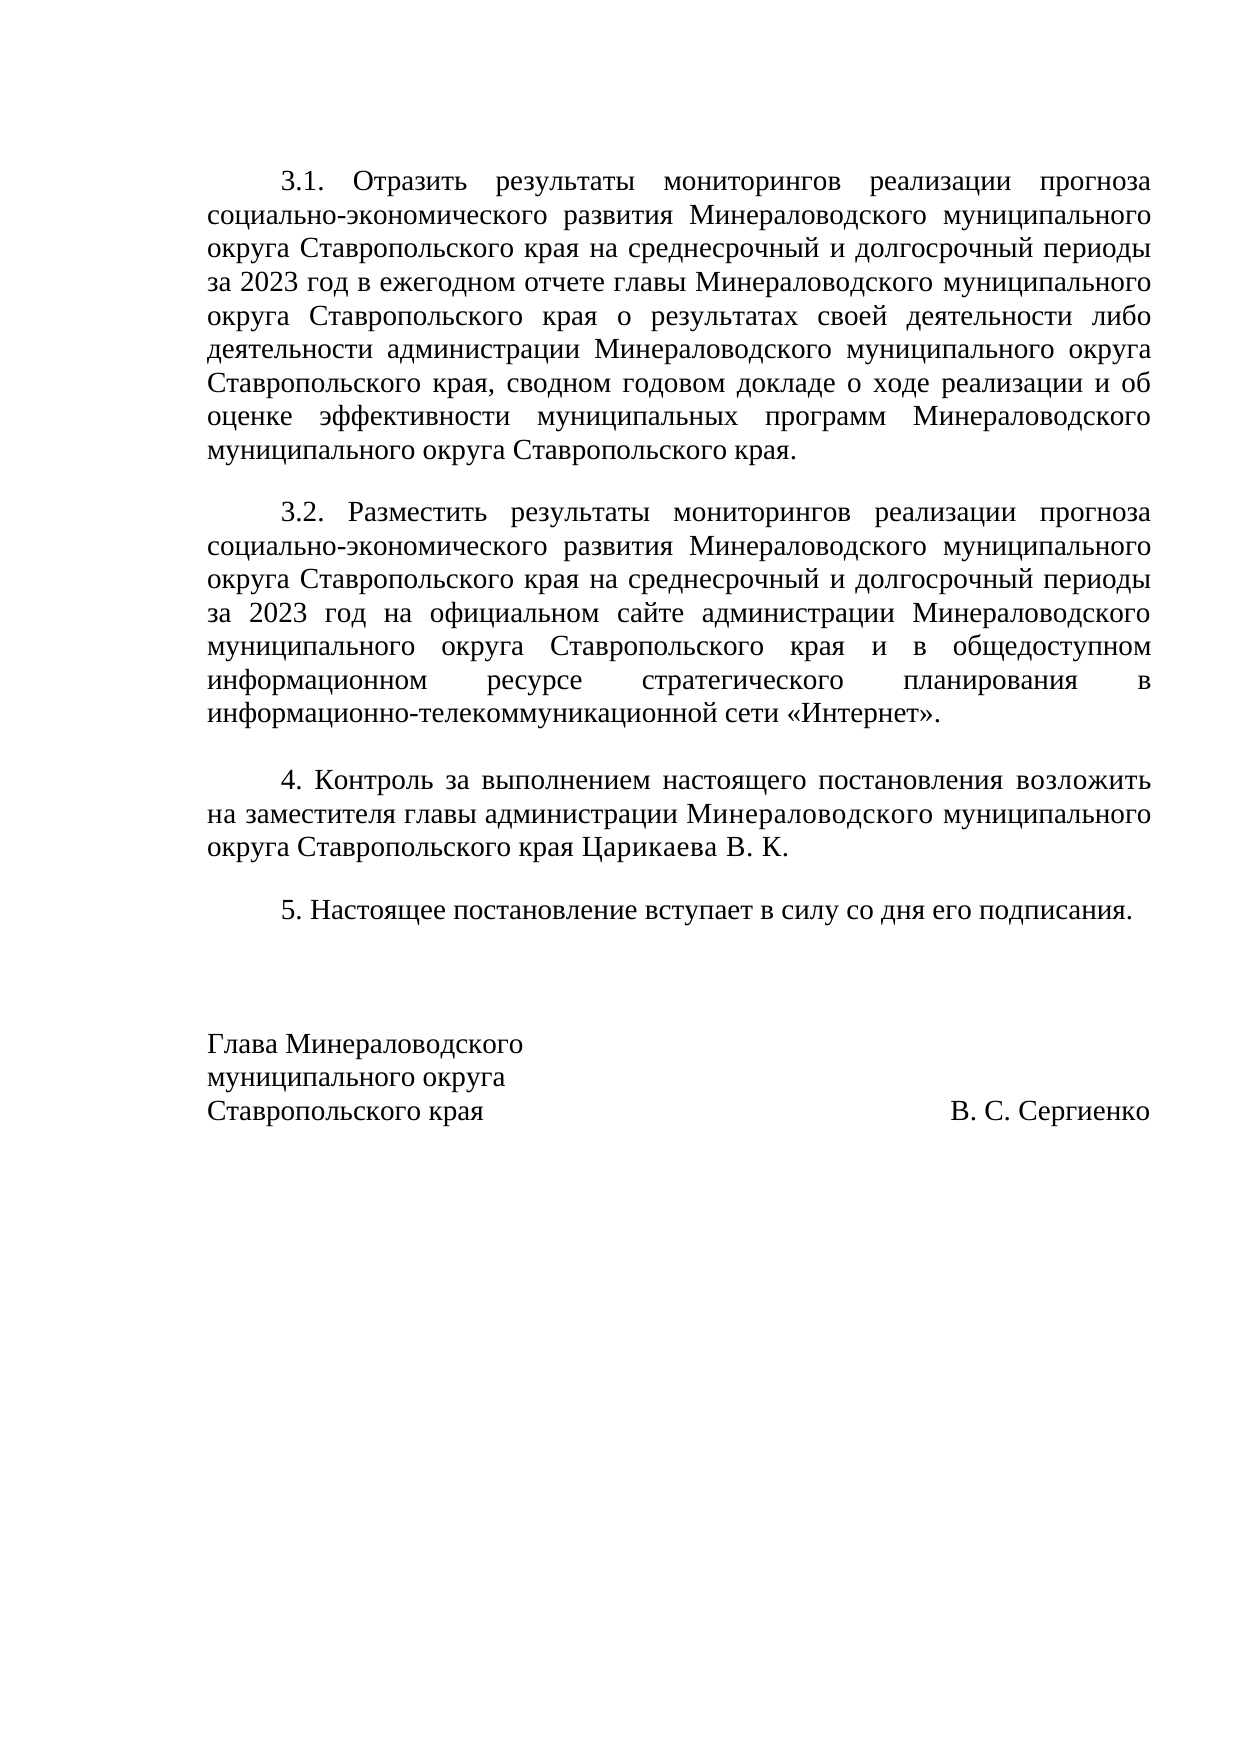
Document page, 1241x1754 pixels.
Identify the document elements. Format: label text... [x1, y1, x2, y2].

text 3.2. Разместить результаты мониторингов реализации прогноза социально-экономического развития Минераловодского муниципального округа Ставропольского края на среднесрочный и долгосрочный периоды за 2023 год на официальном сайте администрации Минераловодского муниципального округа Ставропольского края и в общедоступном информационном ресурсе стратегического планирования в информационно-телекоммуникационной сети «Интернет». [207, 494, 1152, 729]
list Ставропольского края В. С. Сергиенко [207, 1093, 1152, 1127]
text 4. Контроль за выполнением настоящего постановления возложить на заместителя главы администрации Минераловодского муниципального округа Ставропольского края Царикаева В. К. [207, 762, 1152, 863]
list муниципального округа [207, 1059, 1152, 1093]
list Глава Минераловодского [207, 1026, 1152, 1059]
text 5. Настоящее постановление вступает в силу со дня его подписания. [207, 892, 1152, 925]
text 3.1. Отразить результаты мониторингов реализации прогноза социально-экономического развития Минераловодского муниципального округа Ставропольского края на среднесрочный и долгосрочный периоды за 2023 год в ежегодном отчете главы Минераловодского муниципального округа Ставропольского края о результатах своей деятельности либо деятельности администрации Минераловодского муниципального округа Ставропольского края, сводном годовом докладе о ходе реализации и об оценке эффективности муниципальных программ Минераловодского муниципального округа Ставропольского края. [207, 163, 1152, 465]
